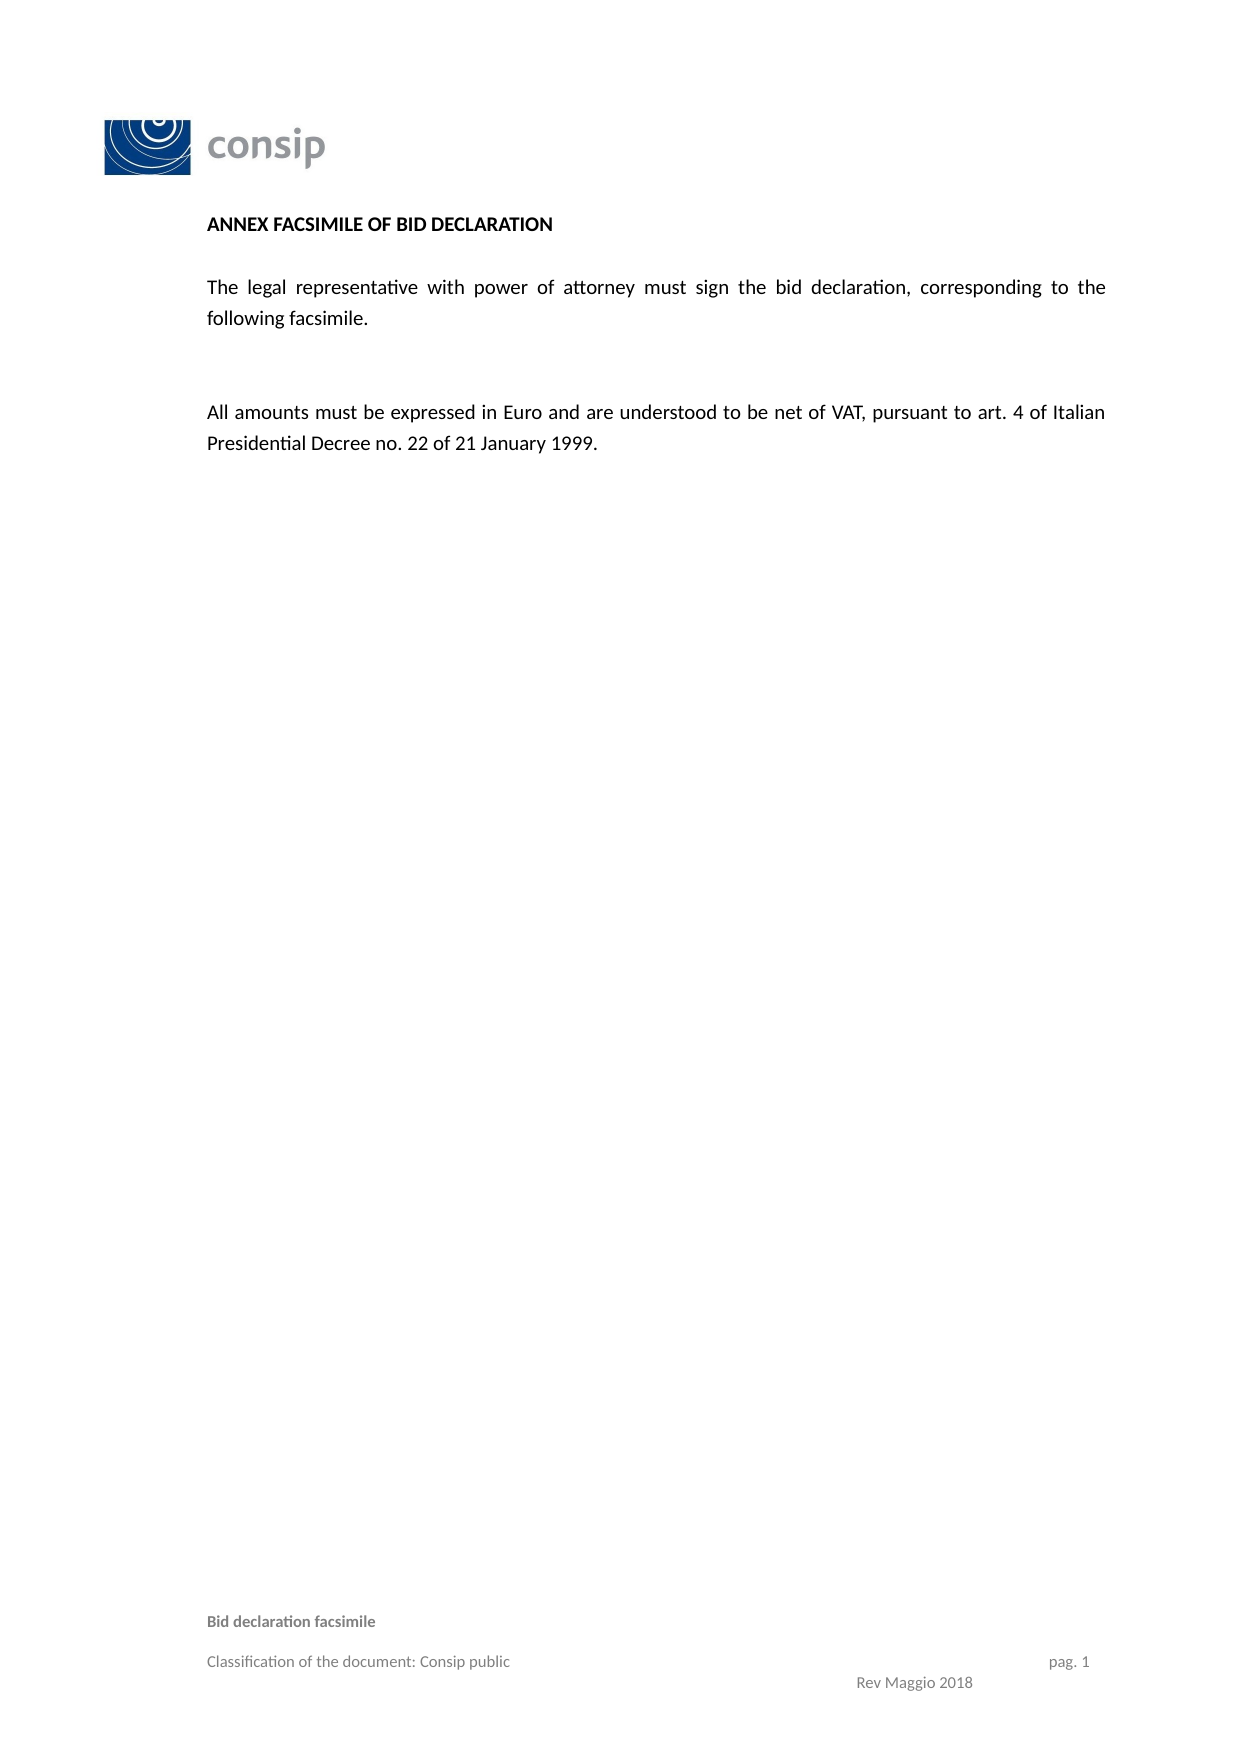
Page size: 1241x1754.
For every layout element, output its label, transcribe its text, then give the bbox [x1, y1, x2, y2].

text ANNEX Facsimile of BID Declaration [207, 207, 1107, 238]
text All amounts must be expressed in Euro and are understood to be net of VAT, pursuant to art. 4 of Italian Presidential Decree no. 22 of 21 January 1999. [207, 394, 1107, 457]
text The legal representative with power of attorney must sign the bid declaration, corresponding to the following facsimile. [207, 269, 1107, 332]
picture [0, 0, 375, 175]
